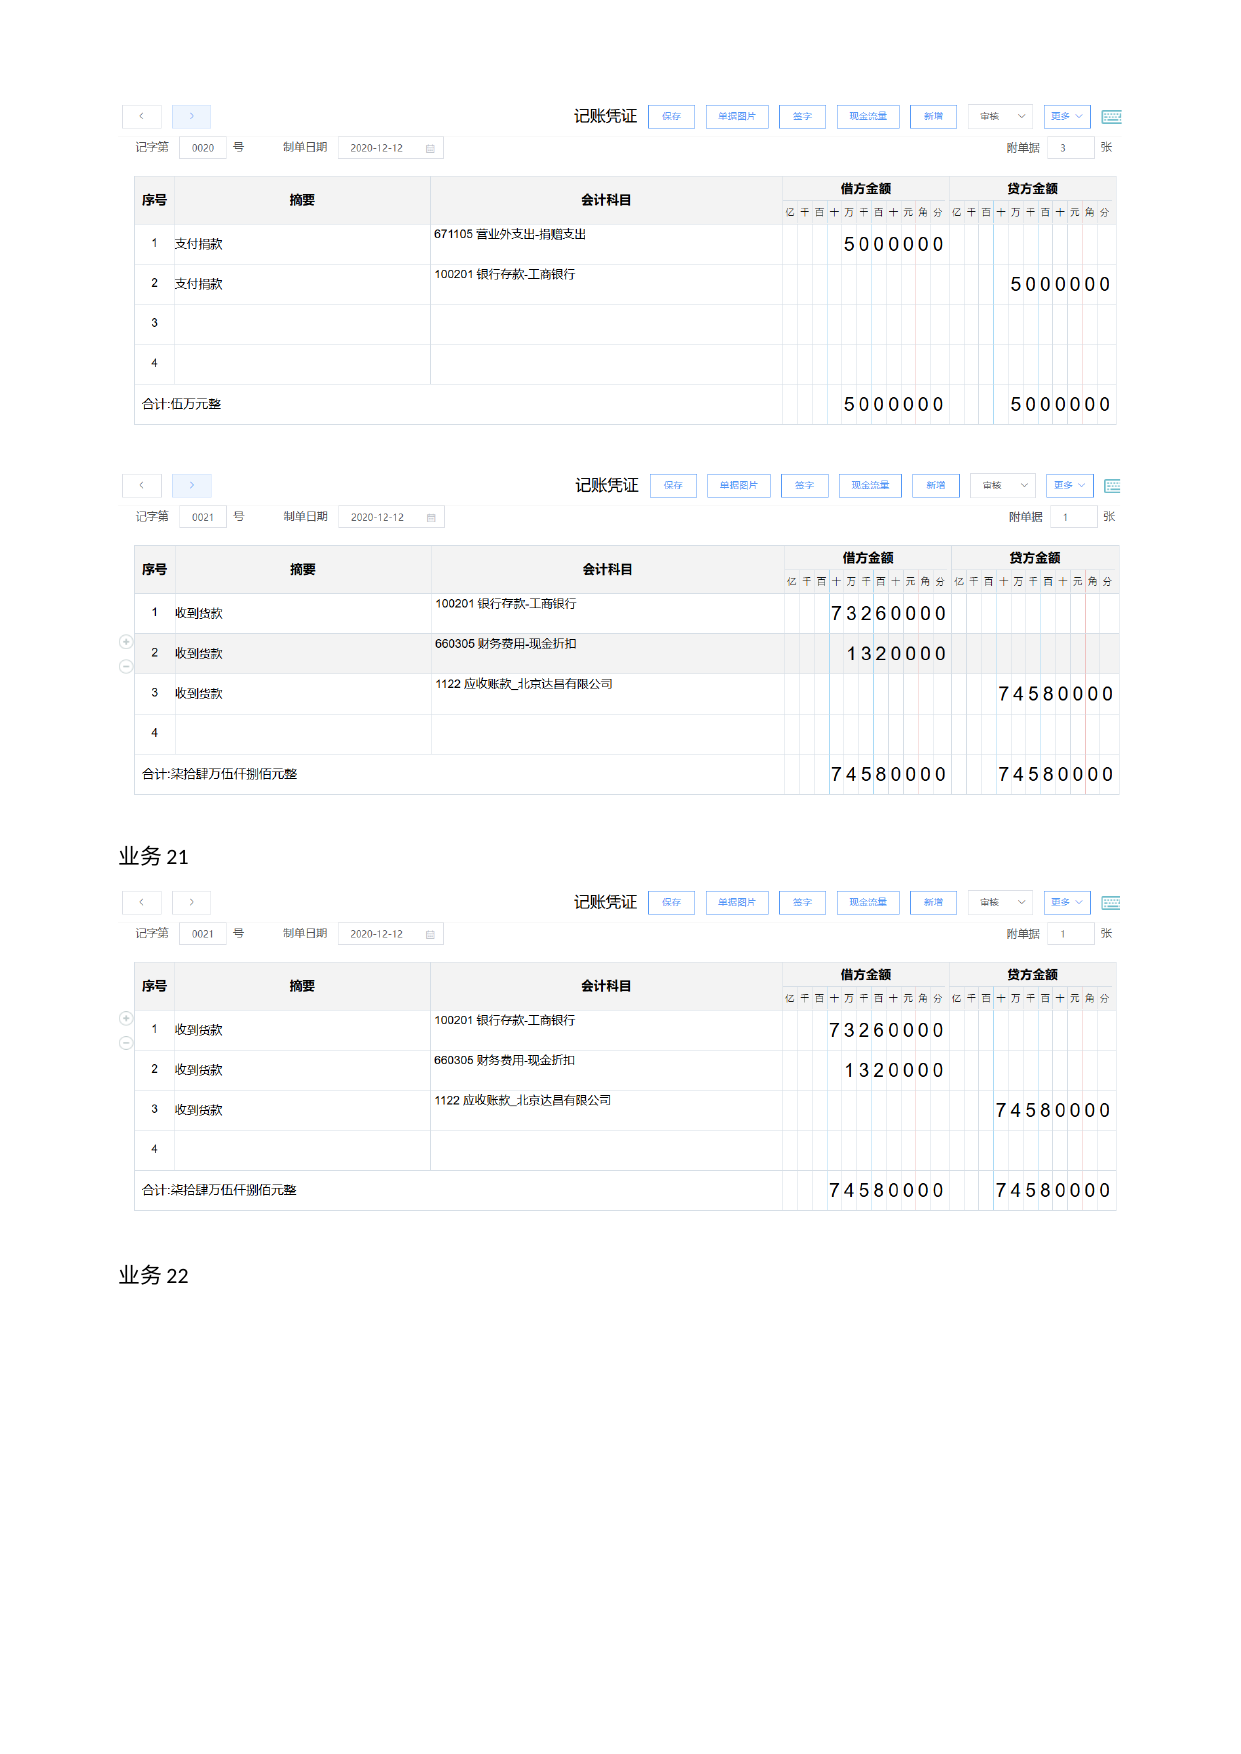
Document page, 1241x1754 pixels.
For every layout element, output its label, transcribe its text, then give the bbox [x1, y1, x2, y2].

picture [118, 887, 1120, 1215]
text 业务21 [118, 839, 1122, 871]
picture [118, 97, 1122, 429]
picture [118, 467, 1121, 797]
text 业务22 [118, 1258, 1122, 1290]
